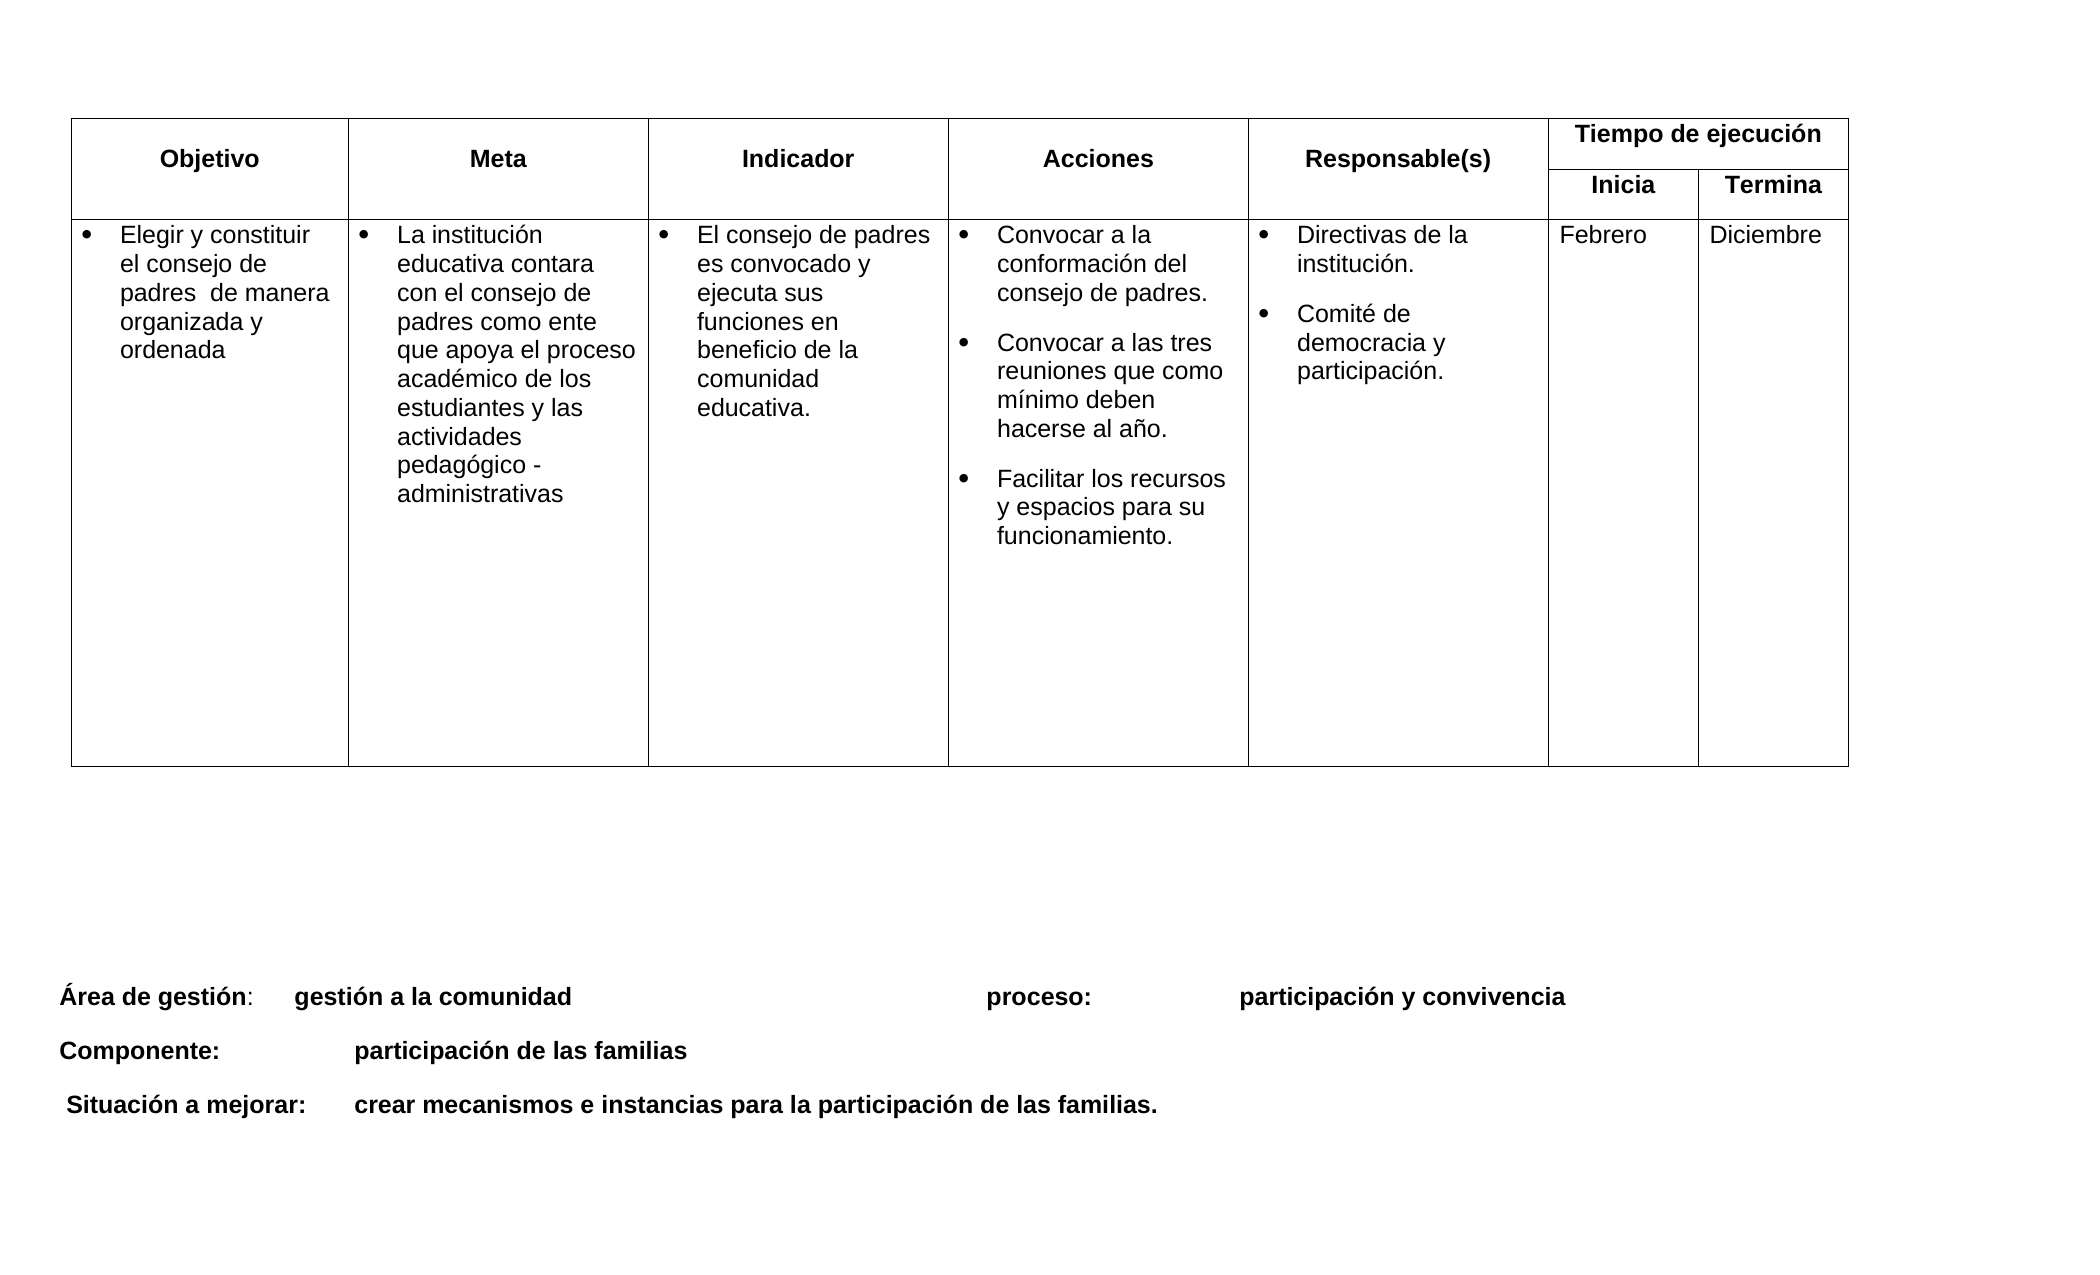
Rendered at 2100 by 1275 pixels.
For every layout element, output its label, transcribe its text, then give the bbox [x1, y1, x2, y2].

table_cell Elegir y constituir el consejo de padres de manera organizada y ordenada [72, 220, 348, 766]
table_cell Convocar a la conformación del consejo de padres. Convocar a las tres reuniones que como mínimo deben hacerse al año. Facilitar los recursos y espacios para su funcionamiento. [949, 220, 1248, 766]
table_header Indicador [649, 119, 948, 219]
table_cell Directivas de la institución. Comité de democracia y participación. [1249, 220, 1548, 766]
table_header Objetivo [72, 119, 348, 219]
table_cell El consejo de padres es convocado y ejecuta sus funciones en beneficio de la comunidad educativa. [649, 220, 948, 766]
table_cell Inicia [1549, 170, 1698, 219]
text Componente: participación de las familias [59, 1036, 2025, 1065]
table_header Tiempo de ejecución [1549, 119, 1848, 169]
table_cell Febrero [1549, 220, 1698, 766]
table_cell Termina [1699, 170, 1848, 219]
table_cell Diciembre [1699, 220, 1848, 766]
text Situación a mejorar: crear mecanismos e instancias para la participación de las familias. [59, 1090, 2025, 1119]
table_header Meta [349, 119, 648, 219]
text Área de gestión: gestión a la comunidad proceso: participación y convivencia [59, 982, 2025, 1011]
table_cell La institución educativa contara con el consejo de padres como ente que apoya el proceso académico de los estudiantes y las actividades pedagógico -administrativas [349, 220, 648, 766]
table_header Responsable(s) [1249, 119, 1548, 219]
table_header Acciones [949, 119, 1248, 219]
